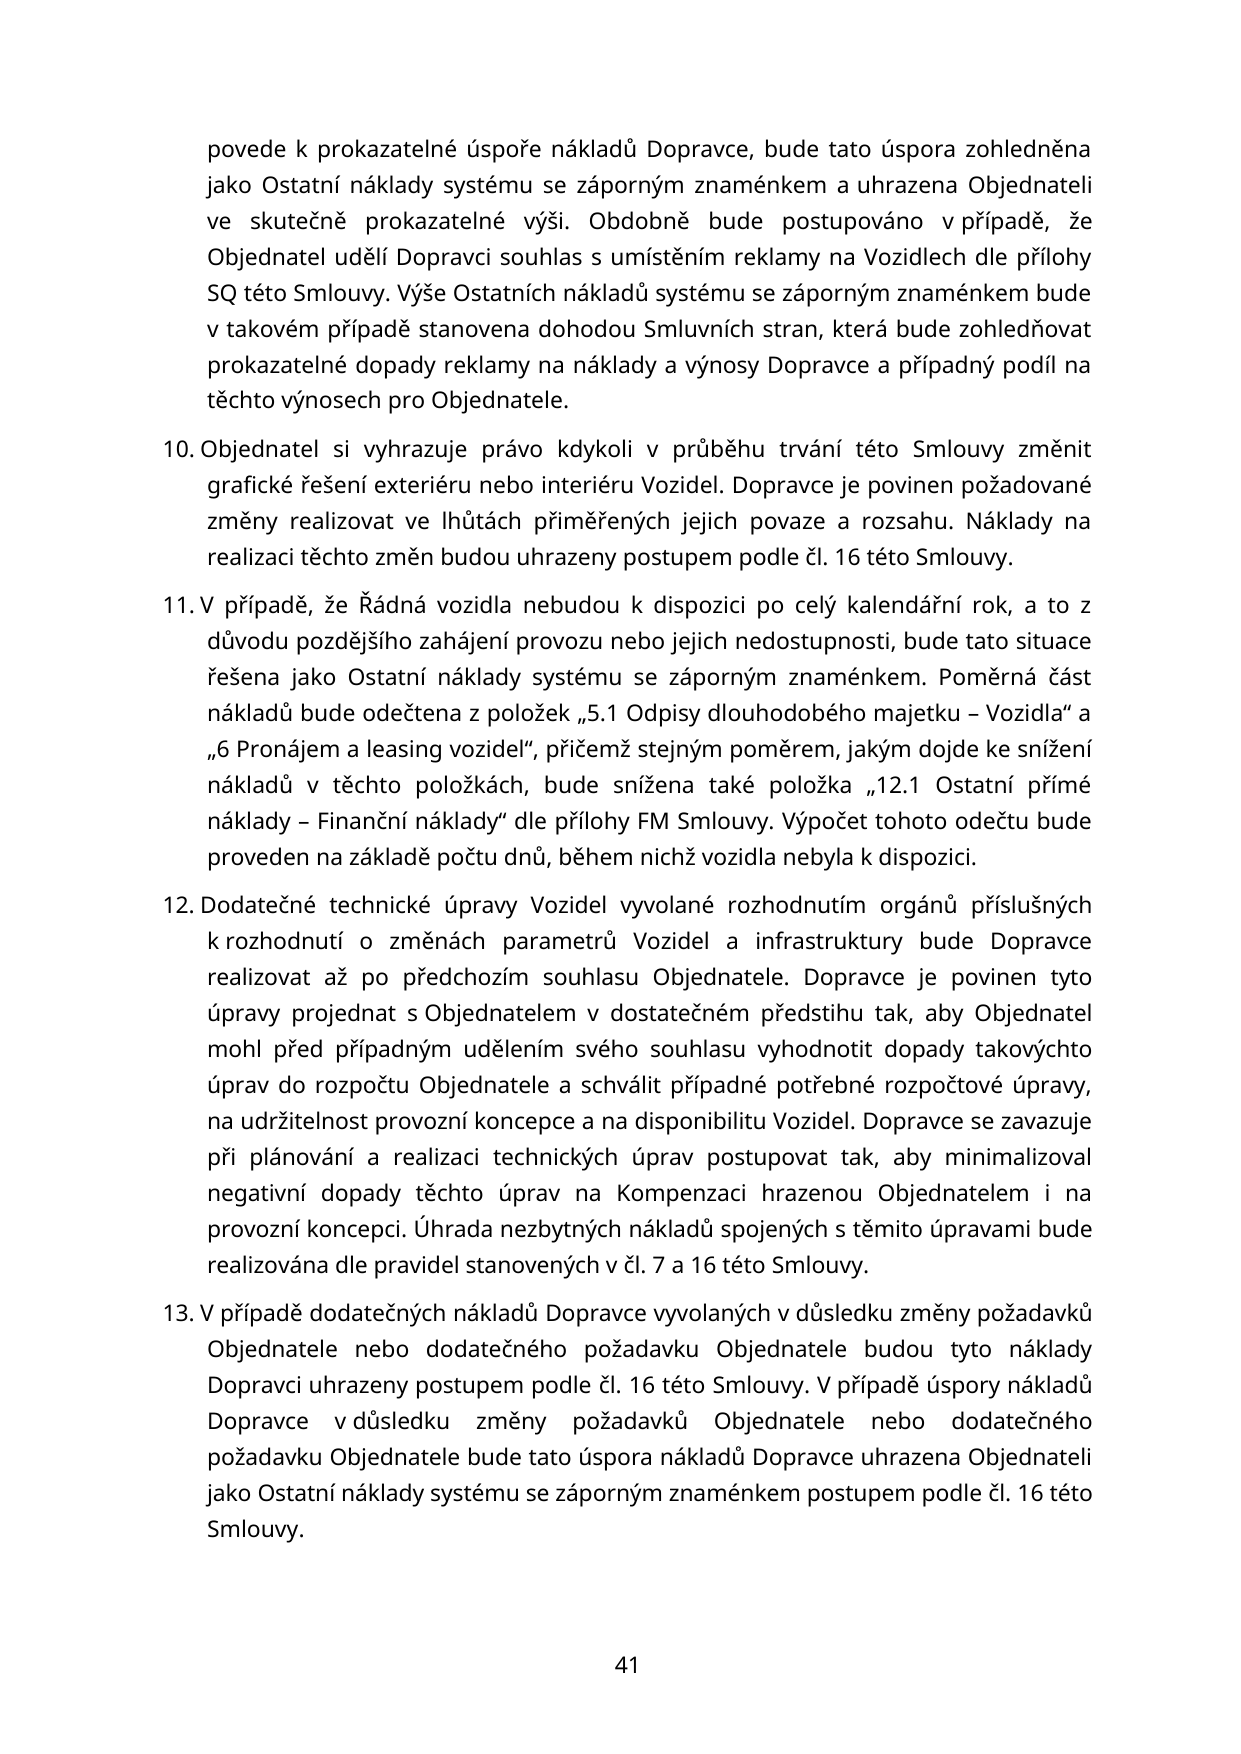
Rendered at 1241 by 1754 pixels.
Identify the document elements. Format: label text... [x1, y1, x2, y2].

list V případě, že Řádná vozidla nebudou k dispozici po celý kalendářní rok, a to z důvodu pozdějšího zahájení provozu nebo jejich nedostupnosti, bude tato situace řešena jako Ostatní náklady systému se záporným znaménkem. Poměrná část nákladů bude odečtena z položek „5.1 Odpisy dlouhodobého majetku – Vozidla“ a „6 Pronájem a leasing vozidel“, přičemž stejným poměrem, jakým dojde ke snížení nákladů v těchto položkách, bude snížena také položka „12.1 Ostatní přímé náklady – Finanční náklady“ dle přílohy FM Smlouvy. Výpočet tohoto odečtu bude proveden na základě počtu dnů, během nichž vozidla nebyla k dispozici. [162, 589, 1093, 872]
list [162, 133, 1093, 416]
list Dodatečné technické úpravy Vozidel vyvolané rozhodnutím orgánů příslušných k rozhodnutí o změnách parametrů Vozidel a infrastruktury bude Dopravce realizovat až po předchozím souhlasu Objednatele. Dopravce je povinen tyto úpravy projednat s Objednatelem v dostatečném předstihu tak, aby Objednatel mohl před případným udělením svého souhlasu vyhodnotit dopady takovýchto úprav do rozpočtu Objednatele a schválit případné potřebné rozpočtové úpravy, na udržitelnost provozní koncepce a na disponibilitu Vozidel. Dopravce se zavazuje při plánování a realizaci technických úprav postupovat tak, aby minimalizoval negativní dopady těchto úprav na Kompenzaci hrazenou Objednatelem i na provozní koncepci. Úhrada nezbytných nákladů spojených s těmito úpravami bude realizována dle pravidel stanovených v čl. 7 a 16 této Smlouvy. [162, 889, 1093, 1280]
list V případě dodatečných nákladů Dopravce vyvolaných v důsledku změny požadavků Objednatele nebo dodatečného požadavku Objednatele budou tyto náklady Dopravci uhrazeny postupem podle čl. 16 této Smlouvy. V případě úspory nákladů Dopravce v důsledku změny požadavků Objednatele nebo dodatečného požadavku Objednatele bude tato úspora nákladů Dopravce uhrazena Objednateli jako Ostatní náklady systému se záporným znaménkem postupem podle čl. 16 této Smlouvy. [162, 1297, 1093, 1544]
list Objednatel si vyhrazuje právo kdykoli v průběhu trvání této Smlouvy změnit grafické řešení exteriéru nebo interiéru Vozidel. Dopravce je povinen požadované změny realizovat ve lhůtách přiměřených jejich povaze a rozsahu. Náklady na realizaci těchto změn budou uhrazeny postupem podle čl. 16 této Smlouvy. [162, 433, 1093, 572]
